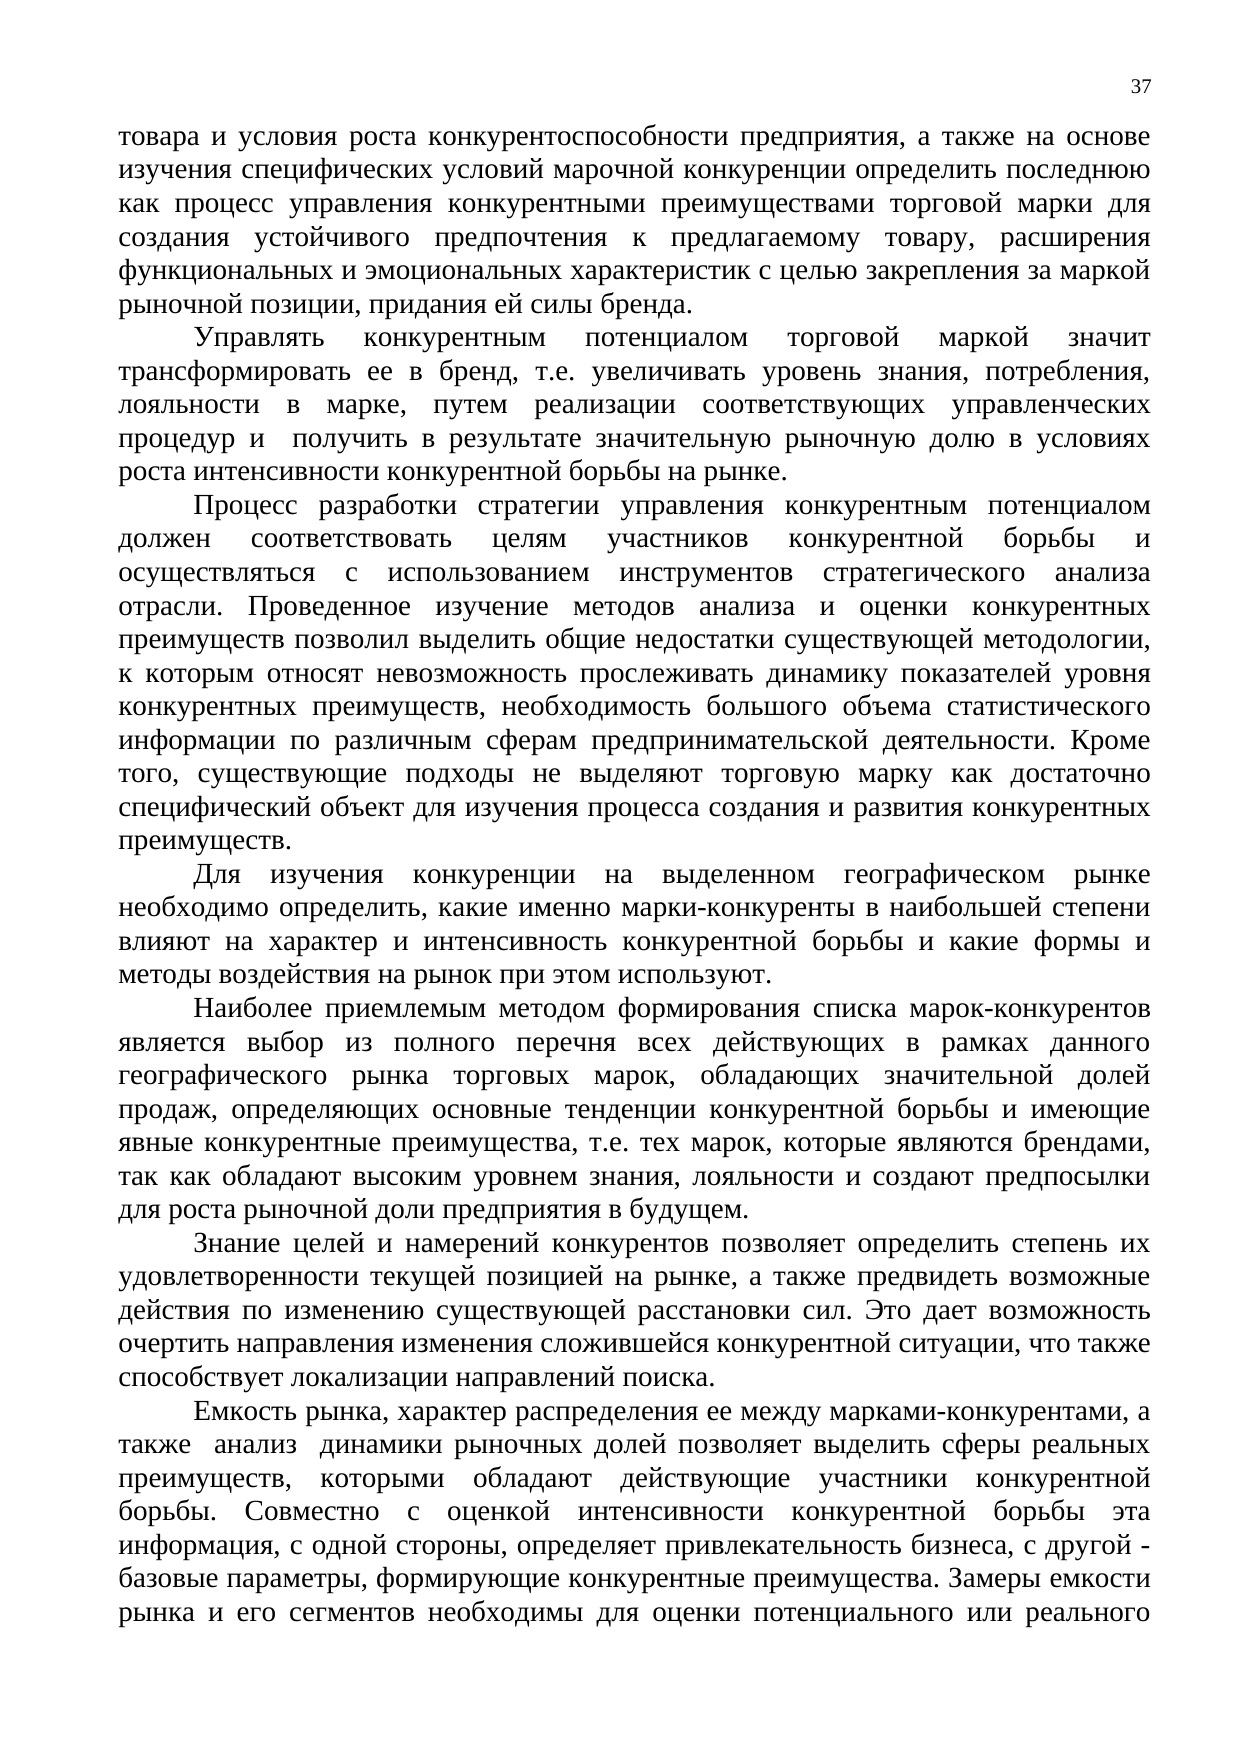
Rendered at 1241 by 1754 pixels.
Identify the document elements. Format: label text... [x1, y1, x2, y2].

text Управлять конкурентным потенциалом торговой маркой значит трансформировать ее в бренд, т.е. увеличивать уровень знания, потребления, лояльности в марке, путем реализации соответствующих управленческих процедур и получить в результате значительную рыночную долю в условиях роста интенсивности конкурентной борьбы на рынке. [118, 319, 1152, 487]
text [118, 1393, 1152, 1627]
text Для изучения конкуренции на выделенном географическом рынке необходимо определить, какие именно марки-конкуренты в наибольшей степени влияют на характер и интенсивность конкурентной борьбы и какие формы и методы воздействия на рынок при этом используют. [118, 856, 1152, 990]
text Наиболее приемлемым методом формирования списка марок-конкурентов является выбор из полного перечня всех действующих в рамках данного географического рынка торговых марок, обладающих значительной долей продаж, определяющих основные тенденции конкурентной борьбы и имеющие явные конкурентные преимущества, т.е. тех марок, которые являются брендами, так как обладают высоким уровнем знания, лояльности и создают предпосылки для роста рыночной доли предприятия в будущем. [118, 990, 1152, 1225]
text Знание целей и намерений конкурентов позволяет определить степень их удовлетворенности текущей позицией на рынке, а также предвидеть возможные действия по изменению существующей расстановки сил. Это дает возможность очертить направления изменения сложившейся конкурентной ситуации, что также способствует локализации направлений поиска. [118, 1225, 1152, 1393]
text Процесс разработки стратегии управления конкурентным потенциалом должен соответствовать целям участников конкурентной борьбы и осуществляться с использованием инструментов стратегического анализа отрасли. Проведенное изучение методов анализа и оценки конкурентных преимуществ позволил выделить общие недостатки существующей методологии, к которым относят невозможность прослеживать динамику показателей уровня конкурентных преимуществ, необходимость большого объема статистического информации по различным сферам предпринимательской деятельности. Кроме того, существующие подходы не выделяют торговую марку как достаточно специфический объект для изучения процесса создания и развития конкурентных преимуществ. [118, 487, 1152, 856]
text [118, 118, 1152, 319]
